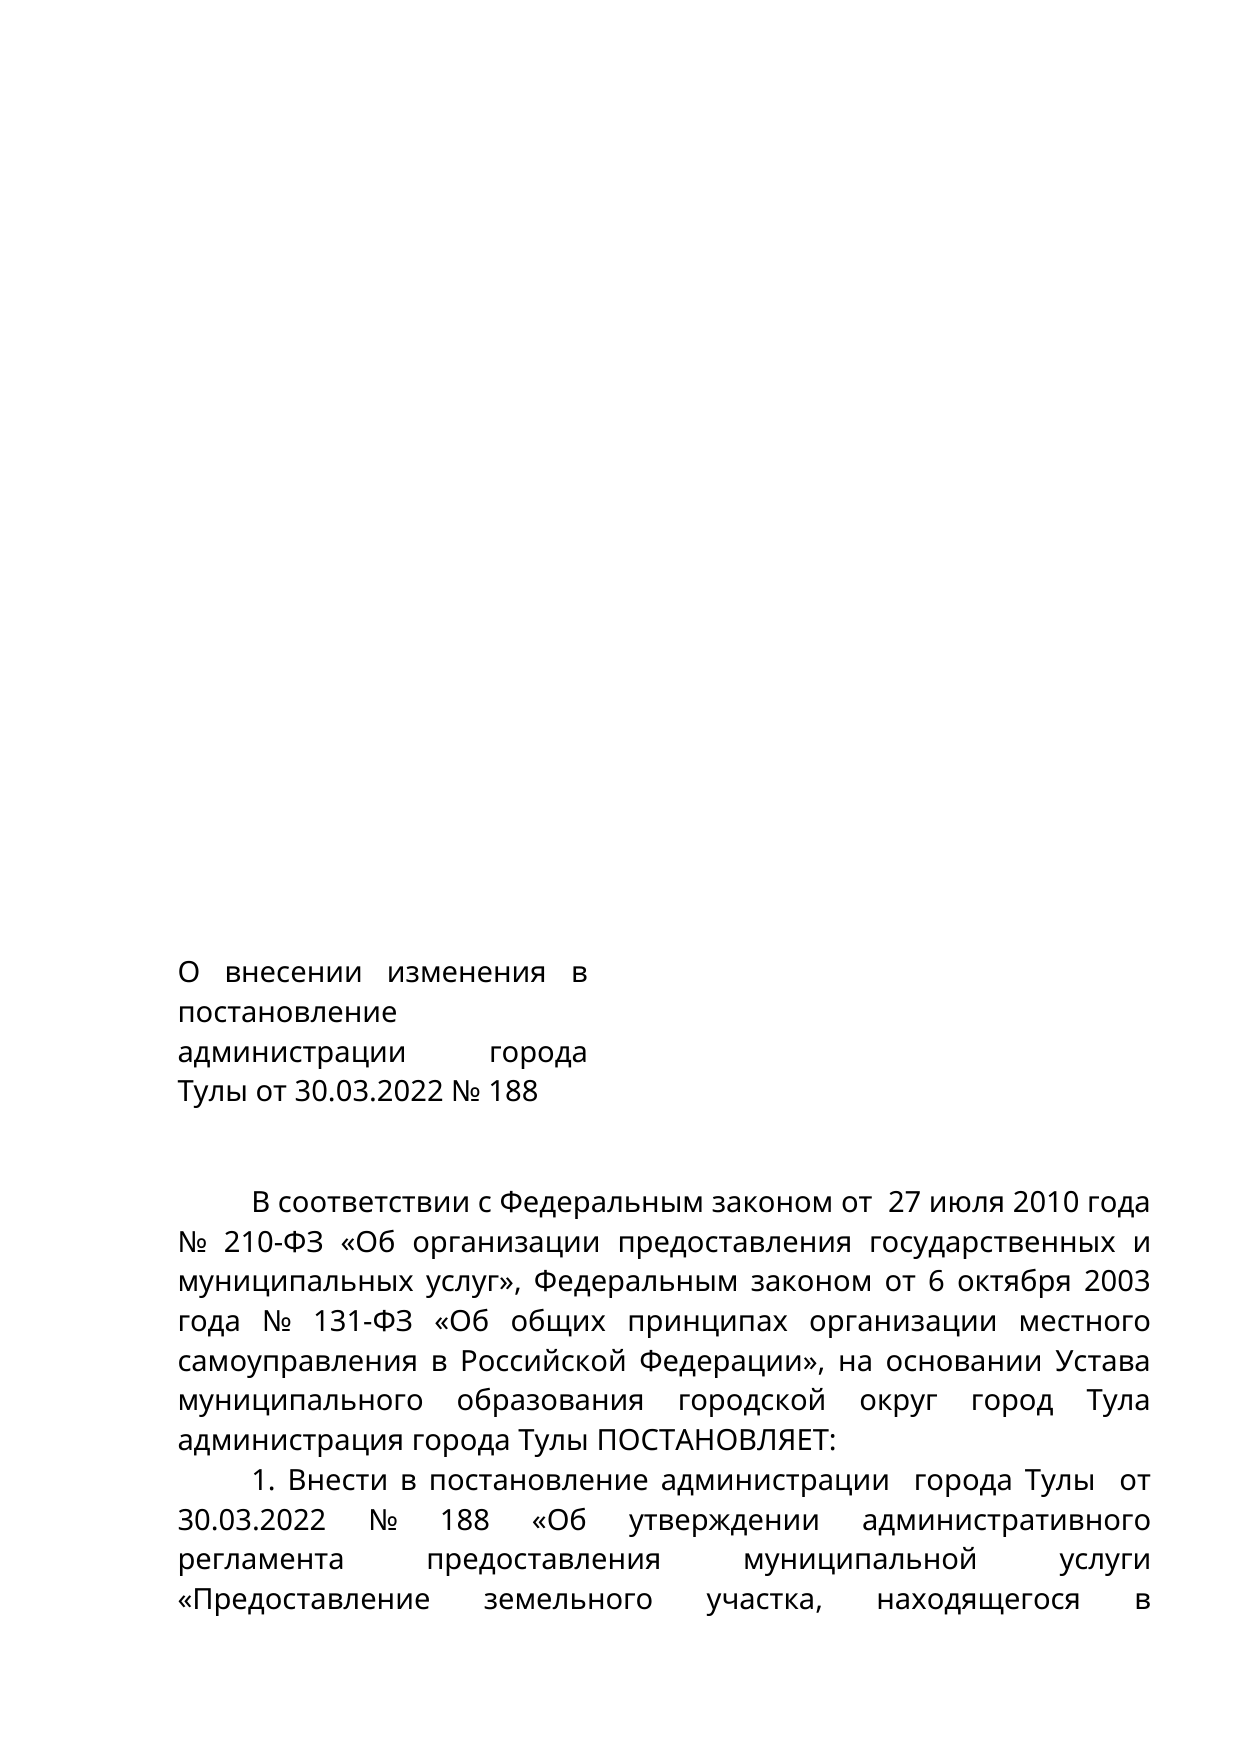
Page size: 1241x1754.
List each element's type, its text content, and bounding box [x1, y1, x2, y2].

text В соответствии с Федеральным законом от 27 июля 2010 года № 210-ФЗ «Об организации предоставления государственных и муниципальных услуг», Федеральным законом от 6 октября 2003 года № 131-ФЗ «Об общих принципах организации местного самоуправления в Российской Федерации», на основании Устава муниципального образования городской округ город Тула администрация города Тулы ПОСТАНОВЛЯЕТ: [177, 1181, 1152, 1459]
text О внесении изменения в постановление администрации города Тулы от 30.03.2022 № 188 [177, 952, 588, 1110]
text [177, 1459, 1152, 1618]
